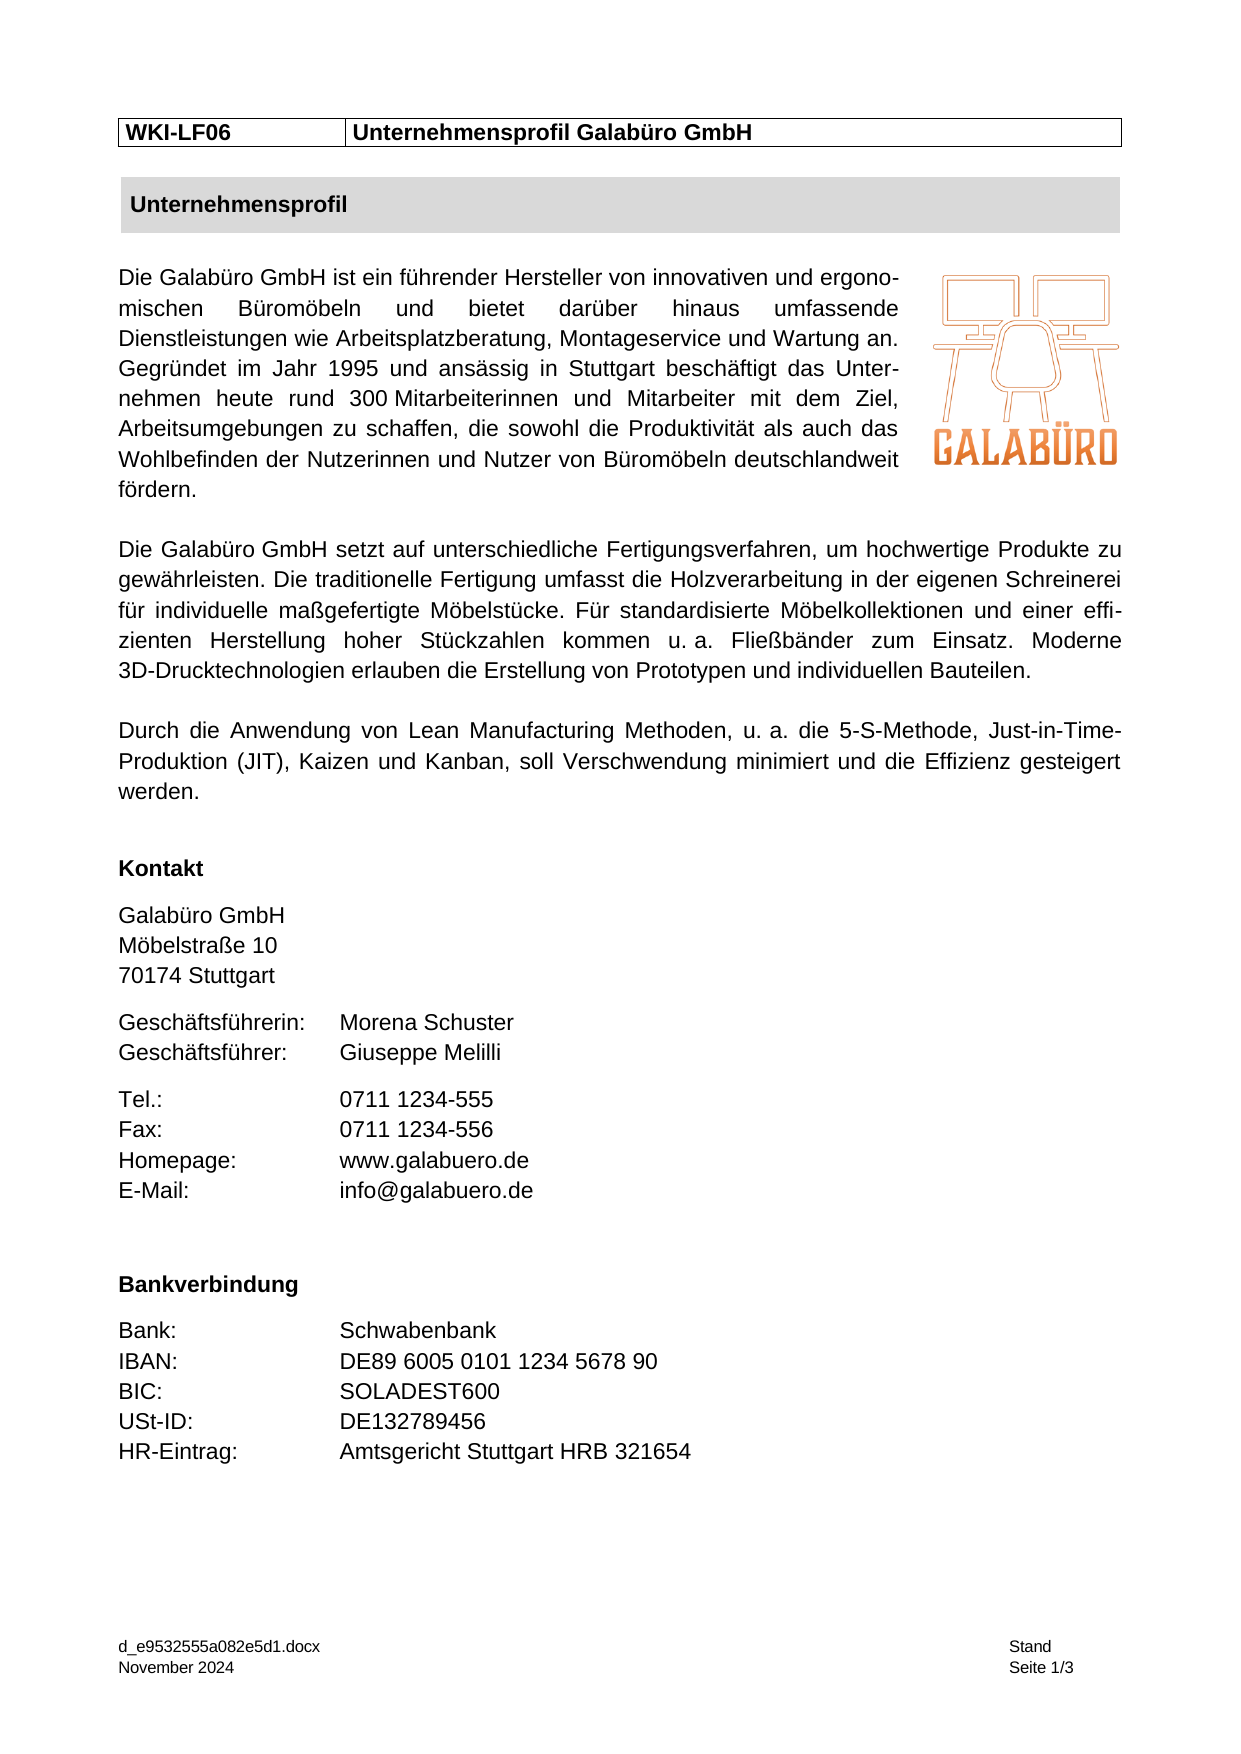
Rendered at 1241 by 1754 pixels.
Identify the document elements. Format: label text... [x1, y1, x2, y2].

table_header WKI-LF06 [119, 119, 345, 146]
text Tel.: 0711 1234-555 Fax: 0711 1234-556 Homepage: www.galabuero.de E-Mail: info@galabuero.de [118, 1086, 1122, 1203]
text Galabüro GmbH Möbelstraße 10 70174 Stuttgart [118, 902, 1122, 988]
text Kontakt [118, 855, 1122, 881]
text Geschäftsführerin: Morena Schuster Geschäftsführer: Giuseppe Melilli [118, 1009, 1122, 1066]
picture [927, 271, 1121, 466]
text Unternehmensprofil [122, 178, 1119, 232]
text Bankverbindung [118, 1271, 1122, 1297]
text Die Galabüro GmbH setzt auf unterschiedliche Fertigungsverfahren, um hochwertige Produkte zu gewährleisten. Die traditionelle Fertigung umfasst die Holzverarbeitung in der eigenen Schreinerei für individuelle maßgefertigte Möbelstücke. Für standardisierte Möbelkollektionen und einer effizienten Herstellung hoher Stückzahlen kommen u. a. Fließbänder zum Einsatz. Moderne 3D-Drucktechnologien erlauben die Erstellung von Prototypen und individuellen Bauteilen. [118, 536, 1122, 683]
text Bank: Schwabenbank IBAN: DE89 6005 0101 1234 5678 90 BIC: SOLADEST600 USt-ID: DE132789456 HR-Eintrag: Amtsgericht Stuttgart HRB 321654 [118, 1317, 1122, 1464]
text Durch die Anwendung von Lean Manufacturing Methoden, u. a. die 5-S-Methode, Just-in-Time-Produktion (JIT), Kaizen und Kanban, soll Verschwendung minimiert und die Effizienz gesteigert werden. [118, 717, 1122, 804]
table_header Unternehmensprofil Galabüro GmbH [346, 119, 1121, 146]
text Die Galabüro GmbH ist ein führender Hersteller von innovativen und ergonomischen Büromöbeln und bietet darüber hinaus umfassende Dienstleistungen wie Arbeitsplatzberatung, Montageservice und Wartung an. Gegründet im Jahr 1995 und ansässig in Stuttgart beschäftigt das Unternehmen heute rund 300 Mitarbeiterinnen und Mitarbeiter mit dem Ziel, Arbeitsumgebungen zu schaffen, die sowohl die Produktivität als auch das Wohlbefinden der Nutzerinnen und Nutzer von Büromöbeln deutschlandweit fördern. [118, 264, 1122, 502]
